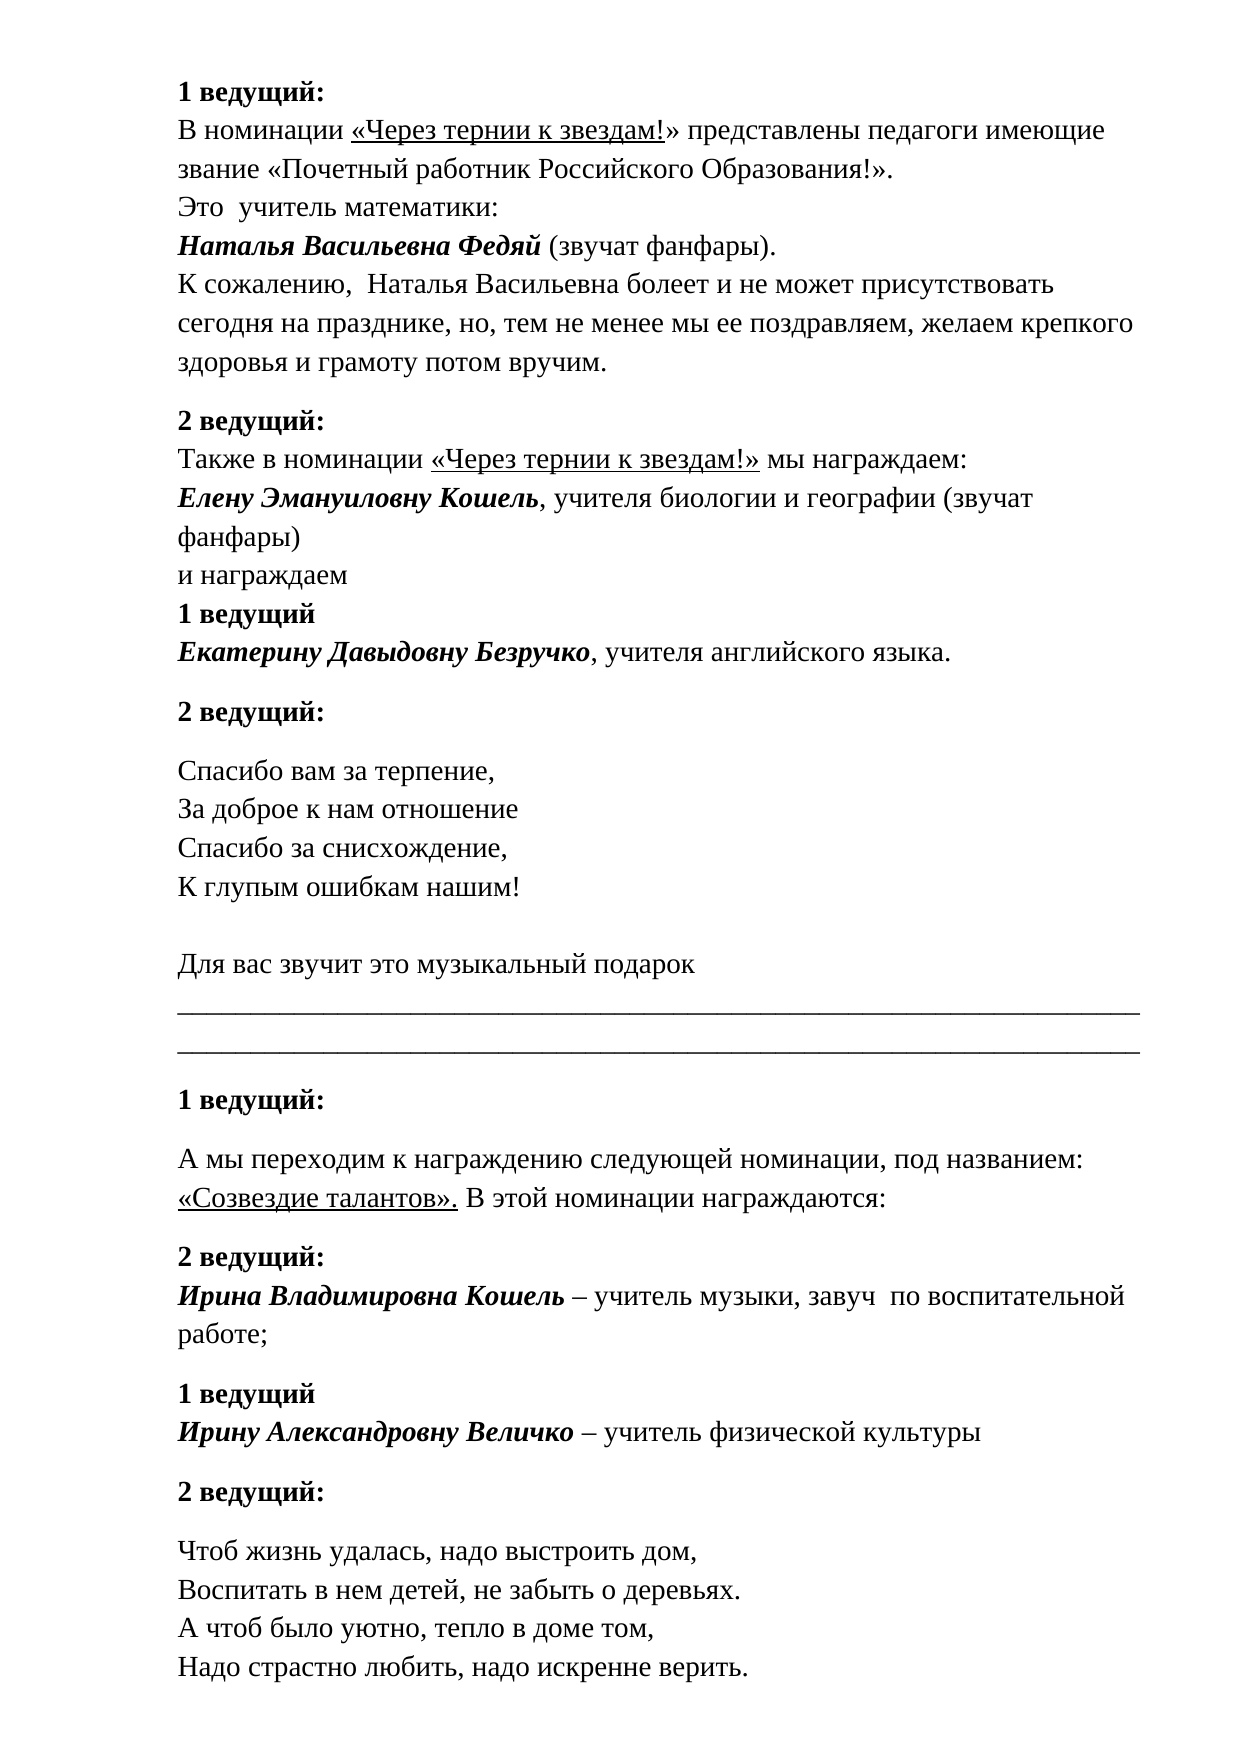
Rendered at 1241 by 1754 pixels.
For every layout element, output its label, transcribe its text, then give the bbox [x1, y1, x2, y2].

text Спасибо вам за терпение, За доброе к нам отношение Спасибо за снисхождение, К глупым ошибкам нашим! Для вас звучит это музыкальный подарок __________________________________________________________________ __________________________________________________________________ [177, 753, 1152, 1056]
text 1 ведущий: В номинации «Через тернии к звездам!» представлены педагоги имеющие звание «Почетный работник Российского Образования!». Это учитель математики: Наталья Васильевна Федяй (звучат фанфары). К сожалению, Наталья Васильевна болеет и не может присутствовать сегодня на празднике, но, тем не менее мы ее поздравляем, желаем крепкого здоровья и грамоту потом вручим. [177, 74, 1152, 377]
text А мы переходим к награждению следующей номинации, под названием: «Созвездие талантов». В этой номинации награждаются: [177, 1142, 1152, 1214]
text 1 ведущий: [177, 1082, 1152, 1116]
text 1 ведущий Ирину Александровну Величко – учитель физической культуры [177, 1376, 1152, 1448]
text Чтоб жизнь удалась, надо выстроить дом, Воспитать в нем детей, не забыть о деревьях. А чтоб было уютно, тепло в доме том, Надо страстно любить, надо искренне верить. [177, 1533, 1152, 1682]
text 2 ведущий: [177, 694, 1152, 727]
text 2 ведущий: Также в номинации «Через тернии к звездам!» мы награждаем: Елену Эмануиловну Кошель, учителя биологии и географии (звучат фанфары) и награждаем 1 ведущий Екатерину Давыдовну Безручко, учителя английского языка. [177, 403, 1152, 668]
text 2 ведущий: [177, 1474, 1152, 1507]
text 2 ведущий: Ирина Владимировна Кошель – учитель музыки, завуч по воспитательной работе; [177, 1239, 1152, 1350]
